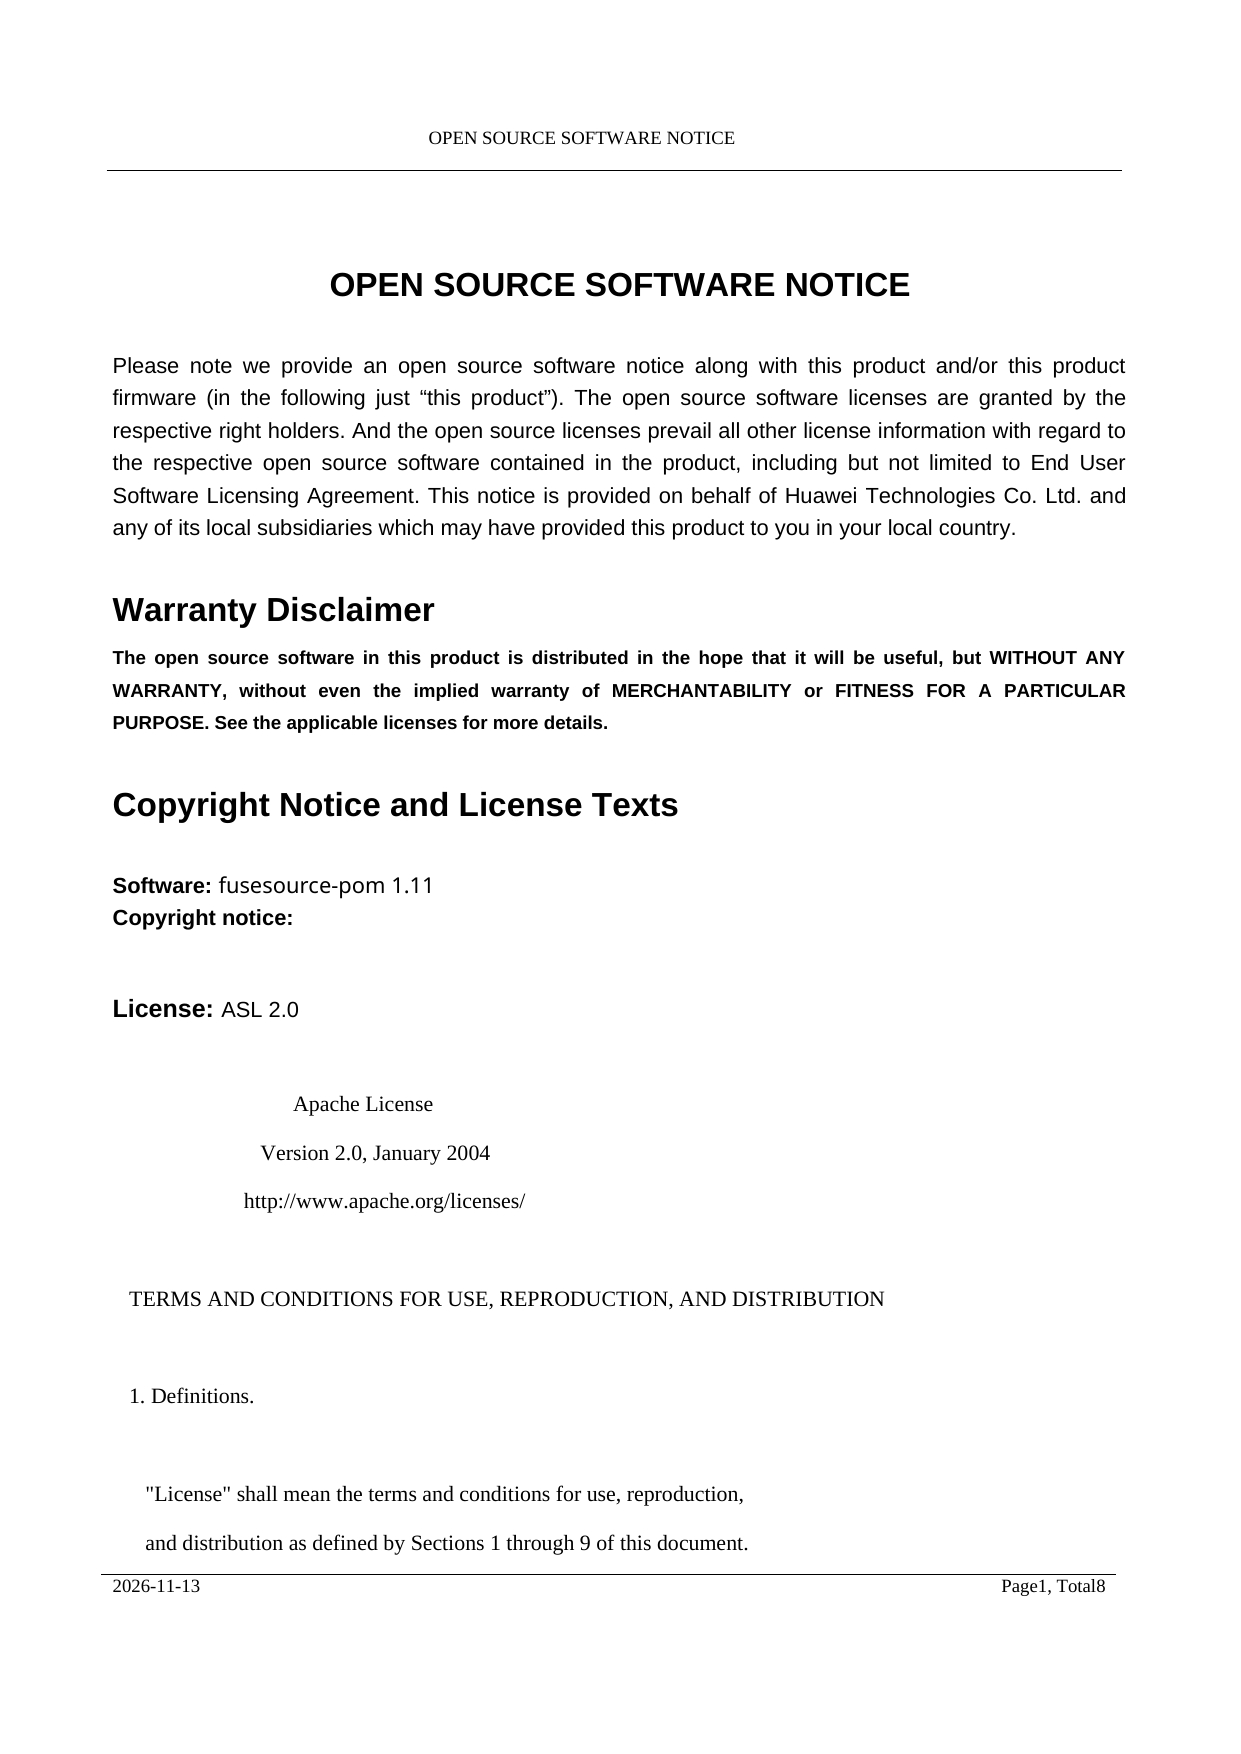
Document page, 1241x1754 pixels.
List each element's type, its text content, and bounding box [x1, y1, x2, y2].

text License: ASL 2.0 [112, 992, 1128, 1024]
text Please note we provide an open source software notice along with this product and/or this product firmware (in the following just “this product”). The open source software licenses are granted by the respective right holders. And the open source licenses prevail all other license information with regard to the respective open source software contained in the product, including but not limited to End User Software Licensing Agreement. This notice is provided on behalf of Huawei Technologies Co. Ltd. and any of its local subsidiaries which may have provided this product to you in your local country. [112, 349, 1128, 544]
text OPEN SOURCE SOFTWARE NOTICE [112, 251, 1128, 316]
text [112, 1038, 1128, 1558]
text Warranty Disclaimer [112, 576, 1128, 641]
text Copyright notice: [112, 901, 1128, 934]
text Copyright Notice and License Texts [112, 771, 1128, 836]
text Software: fusesource-pom 1.11 [112, 869, 1128, 901]
text The open source software in this product is distributed in the hope that it will be useful, but WITHOUT ANY WARRANTY, without even the implied warranty of MERCHANTABILITY or FITNESS FOR A PARTICULAR PURPOSE. See the applicable licenses for more details. [112, 641, 1128, 739]
